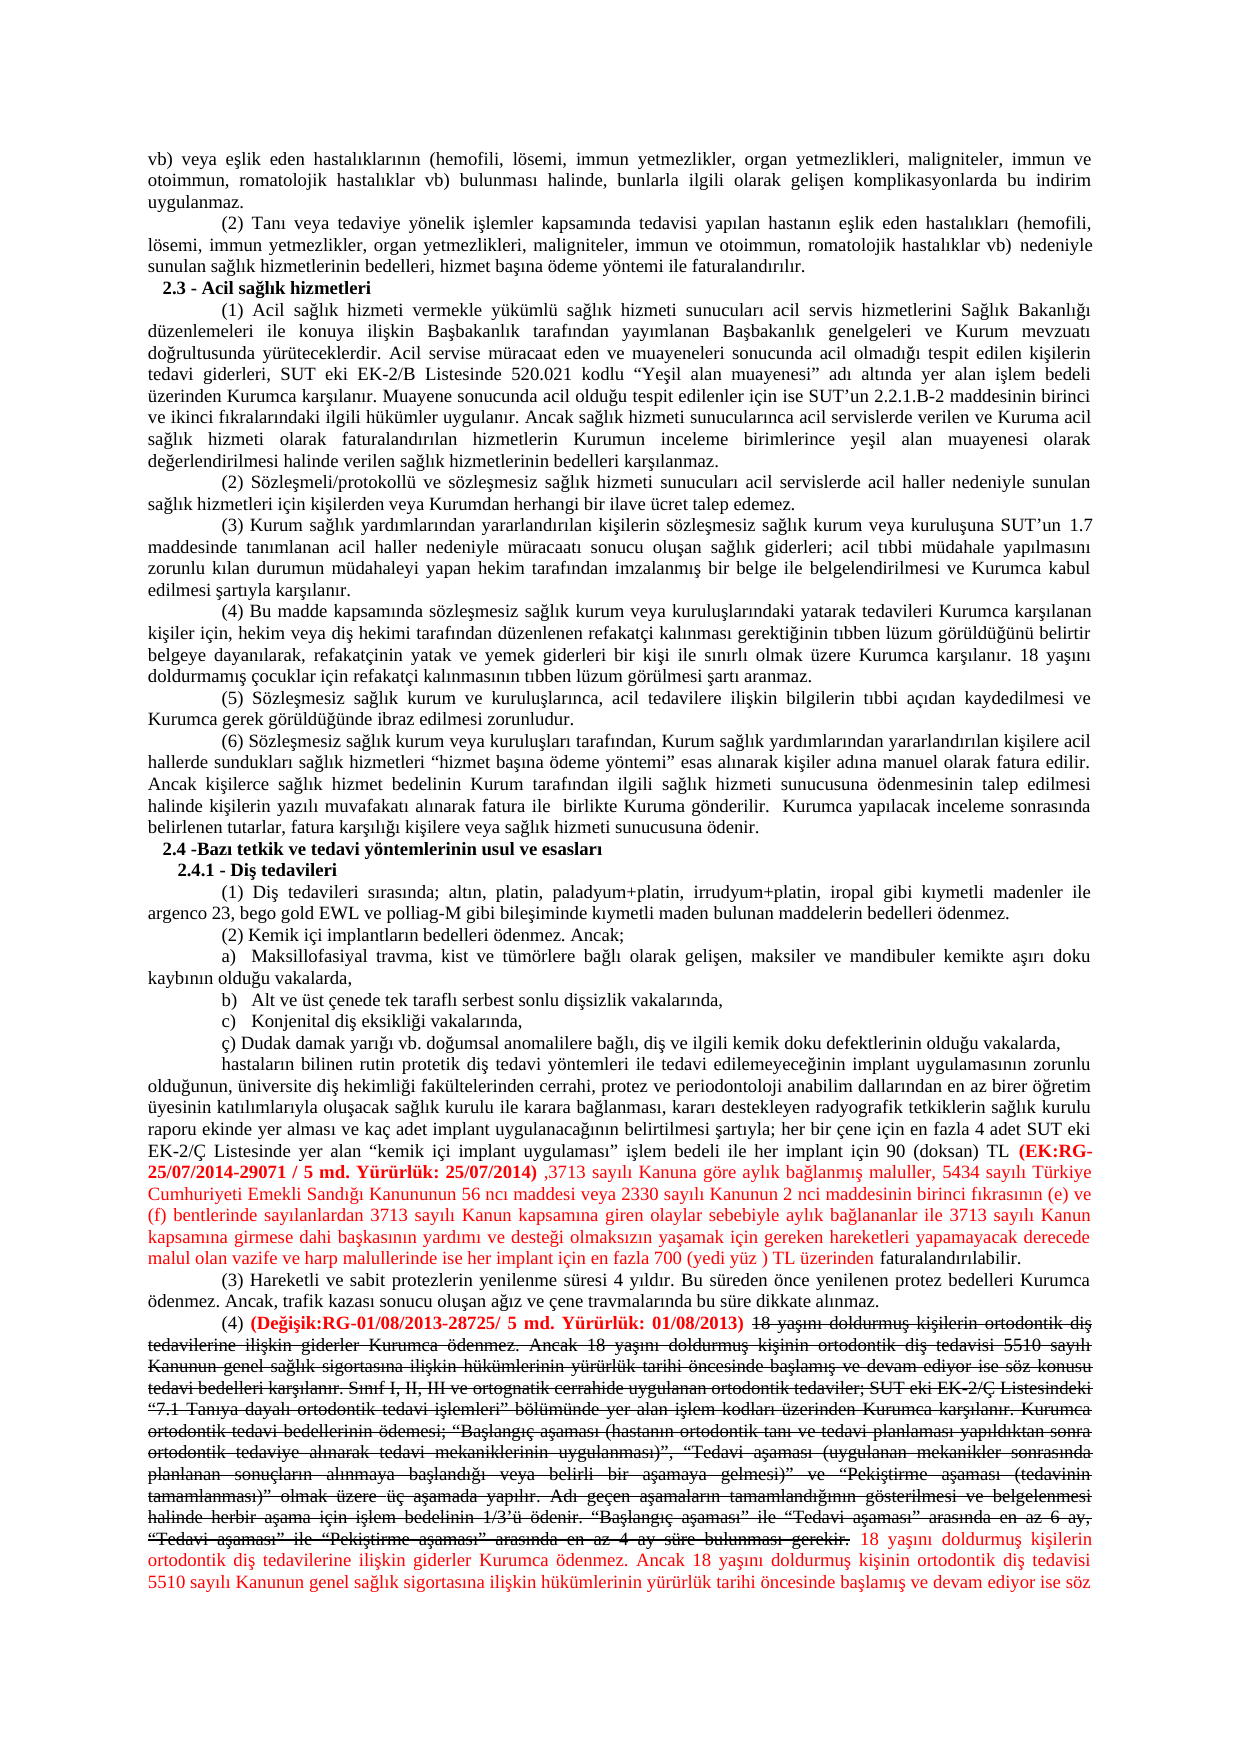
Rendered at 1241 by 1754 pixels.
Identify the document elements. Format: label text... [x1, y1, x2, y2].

list Konjenital diş eksikliği vakalarında, [148, 1139, 1093, 1161]
text (6) Sözleşmesiz sağlık kurum veya kuruluşları tarafından, Kurum sağlık yardımlarından yararlandırılan kişilere acil hallerde sundukları sağlık hizmetleri “hizmet başına ödeme yöntemi” esas alınarak kişiler adına manuel olarak fatura edilir. Ancak kişilerce sağlık hizmet bedelinin Kurum tarafından ilgili sağlık hizmeti sunucusuna ödenmesinin talep edilmesi halinde kişilerin yazılı muvafakatı alınarak fatura ile birlikte Kuruma gönderilir. Kurumca yapılacak inceleme sonrasında belirlenen tutarlar, fatura karşılığı kişilere veya sağlık hizmeti sunucusuna ödenir. [148, 859, 1093, 967]
subtitle 2.4.1 - Diş tedavileri [148, 988, 1093, 1010]
text (3) Kurum sağlık yardımlarından yararlandırılan kişilerin sözleşmesiz sağlık kurum veya kuruluşuna SUT’un 1.7 maddesinde tanımlanan acil haller nedeniyle müracaatı sonucu oluşan sağlık giderleri; acil tıbbi müdahale yapılmasını zorunlu kılan durumun müdahaleyi yapan hekim tarafından imzalanmış bir belge ile belgelendirilmesi ve Kurumca kabul edilmesi şartıyla karşılanır. [148, 643, 1093, 730]
text (1) Diş tedavileri sırasında; altın, platin, paladyum+platin, irrudyum+platin, iropal gibi kıymetli madenler ile argenco 23, bego gold EWL ve polliag-M gibi bileşiminde kıymetli maden bulunan maddelerin bedelleri ödenmez. [148, 1010, 1093, 1053]
text (5) Sözleşmesiz sağlık kurum ve kuruluşlarınca, acil tedavilere ilişkin bilgilerin tıbbi açıdan kaydedilmesi ve Kurumca gerek görüldüğünde ibraz edilmesi zorunludur. [148, 816, 1093, 859]
text (2) Kemik içi implantların bedelleri ödenmez. Ancak; [148, 1053, 1093, 1075]
text (2) Sözleşmeli/protokollü ve sözleşmesiz sağlık hizmeti sunucuları acil servislerde acil haller nedeniyle sunulan sağlık hizmetleri için kişilerden veya Kurumdan herhangi bir ilave ücret talep edemez. [148, 600, 1093, 643]
text (1) Acil sağlık hizmeti vermekle yükümlü sağlık hizmeti sunucuları acil servis hizmetlerini Sağlık Bakanlığı düzenlemeleri ile konuya ilişkin Başbakanlık tarafından yayımlanan Başbakanlık genelgeleri ve Kurum mevzuatı doğrultusunda yürüteceklerdir. Acil servise müracaat eden ve muayeneleri sonucunda acil olmadığı tespit edilen kişilerin tedavi giderleri, SUT eki EK-2/B Listesinde 520.021 kodlu “Yeşil alan muayenesi” adı altında yer alan işlem bedeli üzerinden Kurumca karşılanır. Muayene sonucunda acil olduğu tespit edilenler için ise SUT’un 2.2.1.B-2 maddesinin birinci ve ikinci fıkralarındaki ilgili hükümler uygulanır. Ancak sağlık hizmeti sunucularınca acil servislerde verilen ve Kuruma acil sağlık hizmeti olarak faturalandırılan hizmetlerin Kurumun inceleme birimlerince yeşil alan muayenesi olarak değerlendirilmesi halinde verilen sağlık hizmetlerinin bedelleri karşılanmaz. [148, 428, 1093, 600]
list Maksillofasiyal travma, kist ve tümörlere bağlı olarak gelişen, maksiler ve mandibuler kemikte aşırı doku kaybının olduğu vakalarda, [148, 1075, 1093, 1118]
subtitle 2.4 -Bazı tetkik ve tedavi yöntemlerinin usul ve esasları [148, 967, 1093, 988]
subtitle 2.3 - Acil sağlık hizmetleri [148, 406, 1093, 428]
text (2) Tanı veya tedaviye yönelik işlemler kapsamında tedavisi yapılan hastanın eşlik eden hastalıkları (hemofili, lösemi, immun yetmezlikler, organ yetmezlikleri, maligniteler, immun ve otoimmun, romatolojik hastalıklar vb) nedeniyle sunulan sağlık hizmetlerinin bedelleri, hizmet başına ödeme yöntemi ile faturalandırılır. [148, 342, 1093, 406]
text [148, 1519, 1093, 1583]
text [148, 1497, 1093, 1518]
list Alt ve üst çenede tek taraflı serbest sonlu dişsizlik vakalarında, [148, 1118, 1093, 1139]
text ç) Dudak damak yarığı vb. doğumsal anomalilere bağlı, diş ve ilgili kemik doku defektlerinin olduğu vakalarda, [148, 1161, 1093, 1183]
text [148, 148, 1093, 191]
text (3) Hareketli ve sabit protezlerin yenilenme süresi 4 yıldır. Bu süreden önce yenilenen protez bedelleri Kurumca ödenmez. Ancak, trafik kazası sonucu oluşan ağız ve çene travmalarında bu süre dikkate alınmaz. [148, 1398, 1093, 1441]
subtitle 2.2.2.C - Komplikasyonlar ve eşlik eden hastalıklar [148, 191, 1093, 212]
text (1) Tanı veya tedaviye yönelik işlem sonrasında hastada komplikasyon ortaya çıkması durumunda, komplikasyona ait sağlık hizmetlerinin bedelleri aynı sağlık hizmeti sunucusunca %10 indirimli olarak hizmet başına ödeme yöntemiyle faturalandırılır. Ancak hastanın önceden bilinen risk faktörleri (diabetes mellitüs, hipertansiyon, morbid obezite, alkolizm vb) veya eşlik eden hastalıklarının (hemofili, lösemi, immun yetmezlikler, organ yetmezlikleri, maligniteler, immun ve otoimmun, romatolojik hastalıklar vb) bulunması halinde, bunlarla ilgili olarak gelişen komplikasyonlarda bu indirim uygulanmaz. [148, 212, 1093, 342]
text hastaların bilinen rutin protetik diş tedavi yöntemleri ile tedavi edilemeyeceğinin implant uygulamasının zorunlu olduğunun, üniversite diş hekimliği fakültelerinden cerrahi, protez ve periodontoloji anabilim dallarından en az birer öğretim üyesinin katılımlarıyla oluşacak sağlık kurulu ile karara bağlanması, kararı destekleyen radyografik tetkiklerin sağlık kurulu raporu ekinde yer alması ve kaç adet implant uygulanacağının belirtilmesi şartıyla; her bir çene için en fazla 4 adet SUT eki EK-2/Ç Listesinde yer alan “kemik içi implant uygulaması” işlem bedeli ile her implant için 90 (doksan) TL (EK:RG- 25/07/2014-29071 / 5 md. Yürürlük: 25/07/2014) ,3713 sayılı Kanuna göre aylık bağlanmış maluller, 5434 sayılı Türkiye Cumhuriyeti Emekli Sandığı Kanununun 56 ncı maddesi veya 2330 sayılı Kanunun 2 nci maddesinin birinci fıkrasının (e) ve (f) bentlerinde sayılanlardan 3713 sayılı Kanun kapsamına giren olaylar sebebiyle aylık bağlananlar ile 3713 sayılı Kanun kapsamına girmese dahi başkasının yardımı ve desteği olmaksızın yaşamak için gereken hareketleri yapamayacak derecede malul olan vazife ve harp malullerinde ise her implant için en fazla 700 (yedi yüz ) TL üzerinden faturalandırılabilir. [148, 1183, 1093, 1398]
text (4) Bu madde kapsamında sözleşmesiz sağlık kurum veya kuruluşlarındaki yatarak tedavileri Kurumca karşılanan kişiler için, hekim veya diş hekimi tarafından düzenlenen refakatçi kalınması gerektiğinin tıbben lüzum görüldüğünü belirtir belgeye dayanılarak, refakatçinin yatak ve yemek giderleri bir kişi ile sınırlı olmak üzere Kurumca karşılanır. 18 yaşını doldurmamış çocuklar için refakatçi kalınmasının tıbben lüzum görülmesi şartı aranmaz. [148, 730, 1093, 816]
